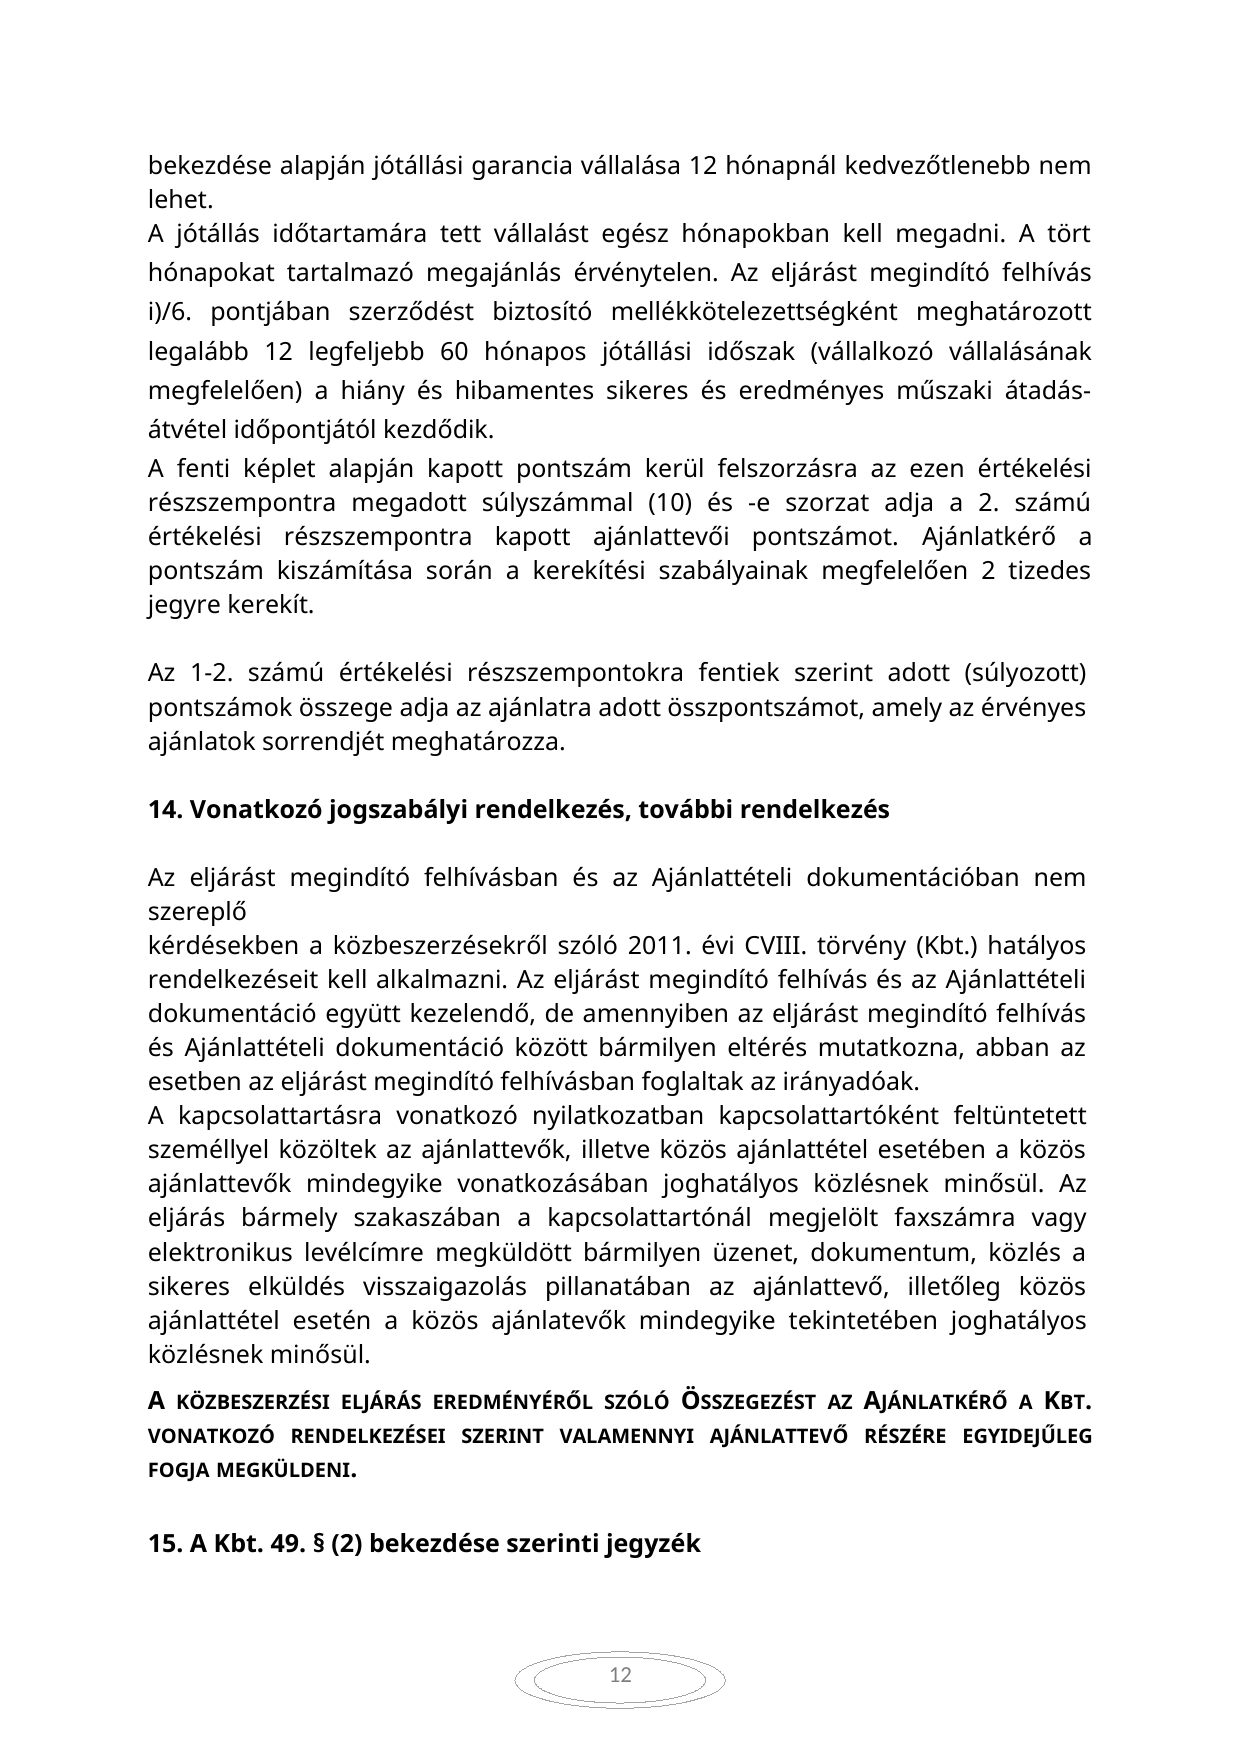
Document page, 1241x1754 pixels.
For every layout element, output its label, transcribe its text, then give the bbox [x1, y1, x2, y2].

text 14. Vonatkozó jogszabályi rendelkezés, további rendelkezés [148, 791, 1087, 825]
text A jótállás időtartamára tett vállalást egész hónapokban kell megadni. A tört hónapokat tartalmazó megajánlás érvénytelen. Az eljárást megindító felhívás i)/6. pontjában szerződést biztosító mellékkötelezettségként meghatározott legalább 12 legfeljebb 60 hónapos jótállási időszak (vállalkozó vállalásának megfelelően) a hiány és hibamentes sikeres és eredményes műszaki átadás-átvétel időpontjától kezdődik. [148, 216, 1093, 446]
text Az eljárást megindító felhívásban és az Ajánlattételi dokumentációban nem szereplő [148, 859, 1087, 928]
text Az 1-2. számú értékelési részszempontokra fentiek szerint adott (súlyozott) pontszámok összege adja az ajánlatra adott összpontszámot, amely az érvényes ajánlatok sorrendjét meghatározza. [148, 655, 1087, 757]
subtitle A közbeszerzési eljárás eredményéről szóló Összegezést az Ajánlatkérő a Kbt. vonatkozó rendelkezései szerint valamennyi ajánlattevő részére egyidejűleg fogja megküldeni. [148, 1383, 1093, 1485]
text A kapcsolattartásra vonatkozó nyilatkozatban kapcsolattartóként feltüntetett személlyel közöltek az ajánlattevők, illetve közös ajánlattétel esetében a közös ajánlattevők mindegyike vonatkozásában joghatályos közlésnek minősül. Az eljárás bármely szakaszában a kapcsolattartónál megjelölt faxszámra vagy elektronikus levélcímre megküldött bármilyen üzenet, dokumentum, közlés a sikeres elküldés visszaigazolás pillanatában az ajánlattevő, illetőleg közös ajánlattétel esetén a közös ajánlatevők mindegyike tekintetében joghatályos közlésnek minősül. [148, 1098, 1087, 1370]
text kérdésekben a közbeszerzésekről szóló 2011. évi CVIII. törvény (Kbt.) hatályos rendelkezéseit kell alkalmazni. Az eljárást megindító felhívás és az Ajánlattételi dokumentáció együtt kezelendő, de amennyiben az eljárást megindító felhívás és Ajánlattételi dokumentáció között bármilyen eltérés mutatkozna, abban az esetben az eljárást megindító felhívásban foglaltak az irányadóak. [148, 928, 1087, 1098]
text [148, 148, 1093, 216]
text 15. A Kbt. 49. § (2) bekezdése szerinti jegyzék [148, 1525, 1093, 1559]
text A fenti képlet alapján kapott pontszám kerül felszorzásra az ezen értékelési részszempontra megadott súlyszámmal (10) és -e szorzat adja a 2. számú értékelési részszempontra kapott ajánlattevői pontszámot. Ajánlatkérő a pontszám kiszámítása során a kerekítési szabályainak megfelelően 2 tizedes jegyre kerekít. [148, 451, 1093, 621]
